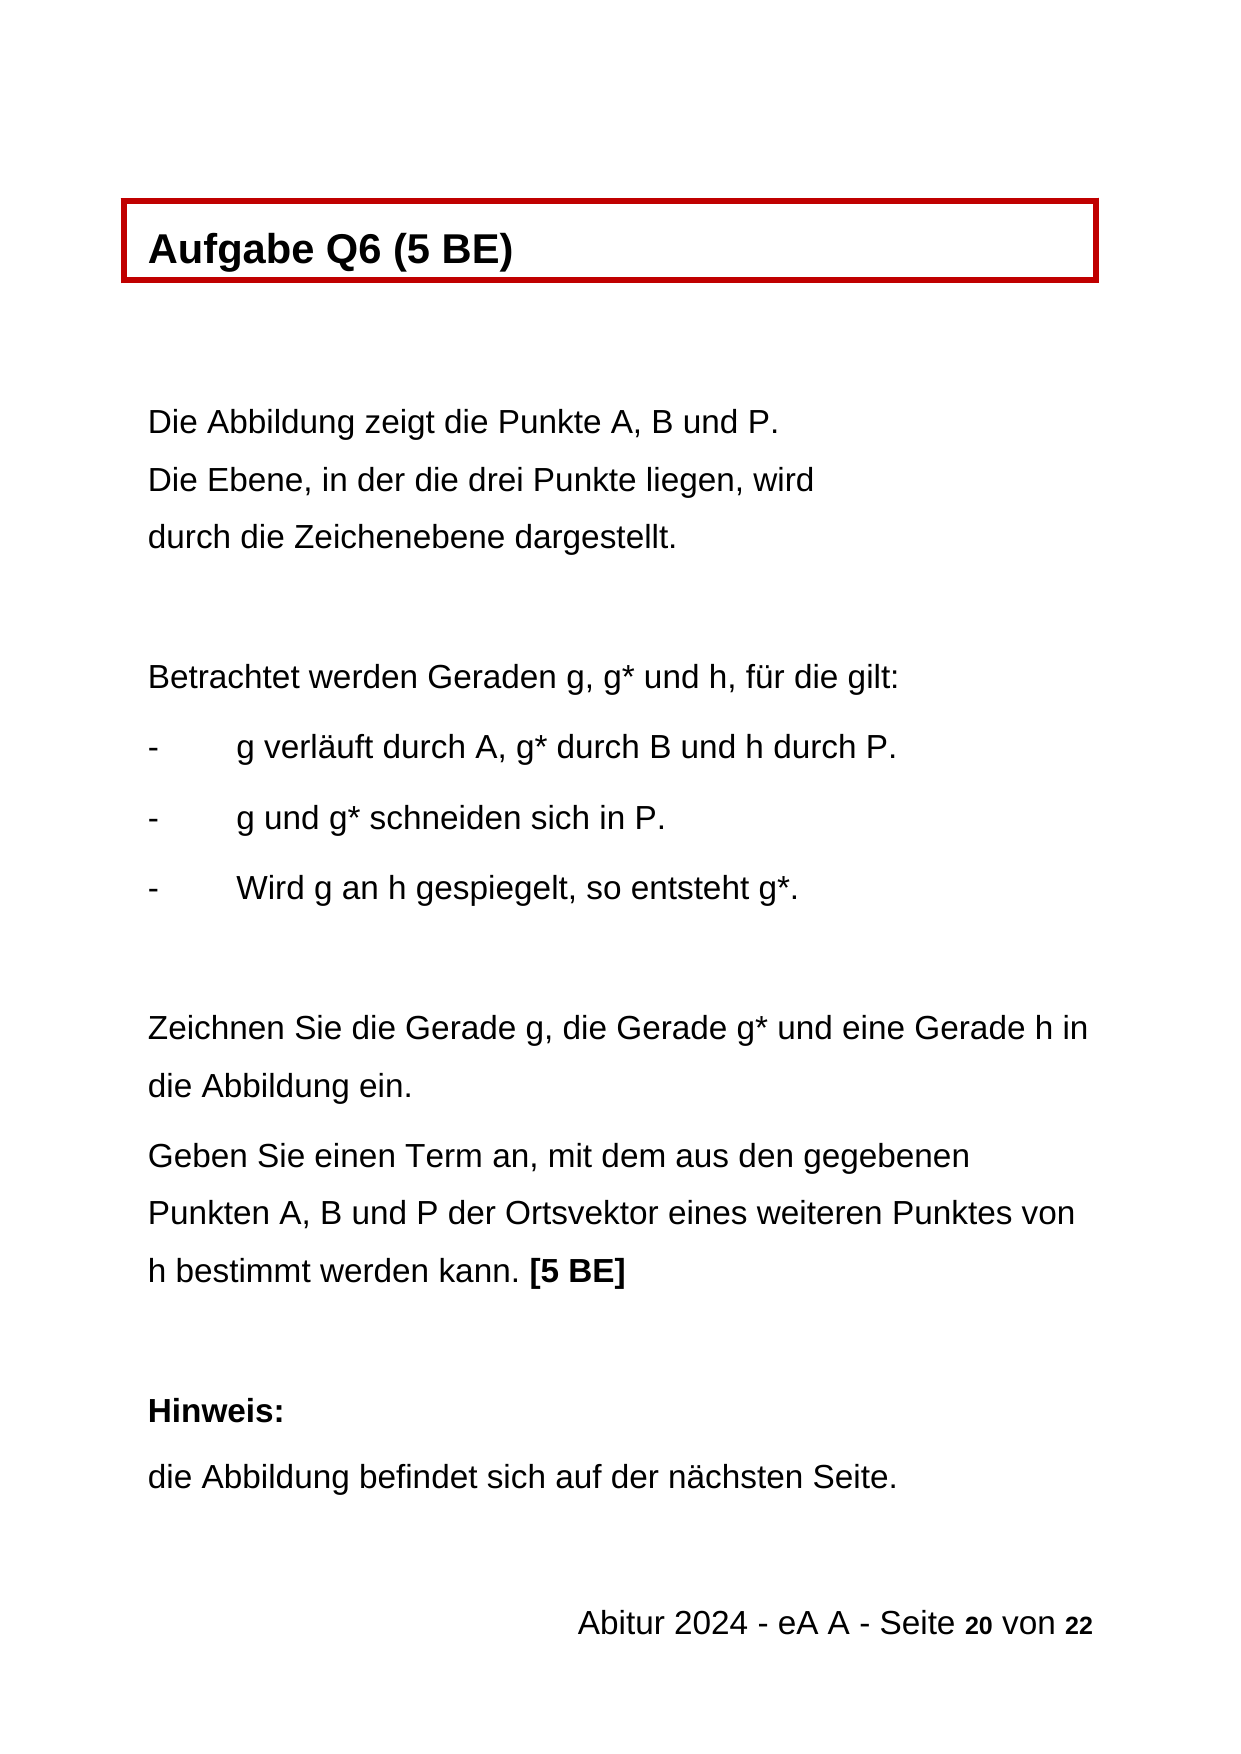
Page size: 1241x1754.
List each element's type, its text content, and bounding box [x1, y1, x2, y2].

list - Wird g an h gespiegelt, so entsteht g*. [148, 868, 1093, 906]
subtitle Hinweis: [148, 1391, 1093, 1429]
text Geben Sie einen Term an, mit dem aus den gegebenen Punkten A, B und P der Ortsvektor eines weiteren Punktes von h bestimmt werden kann. [5 BE] [148, 1136, 1093, 1347]
subtitle Aufgabe Q6 (5 BE) [127, 204, 1093, 277]
text die Abbildung befindet sich auf der nächsten Seite. [148, 1457, 1093, 1496]
text Die Abbildung zeigt die Punkte A, B und P. Die Ebene, in der die drei Punkte liegen, wird durch die Zeichenebene dargestellt. [148, 402, 1093, 556]
text Betrachtet werden Geraden g, g* und h, für die gilt: [148, 657, 1093, 696]
list - g verläuft durch A, g* durch B und h durch P. [148, 728, 1093, 766]
text Zeichnen Sie die Gerade g, die Gerade g* und eine Gerade h in die Abbildung ein. [148, 1008, 1093, 1104]
list - g und g* schneiden sich in P. [148, 798, 1093, 836]
